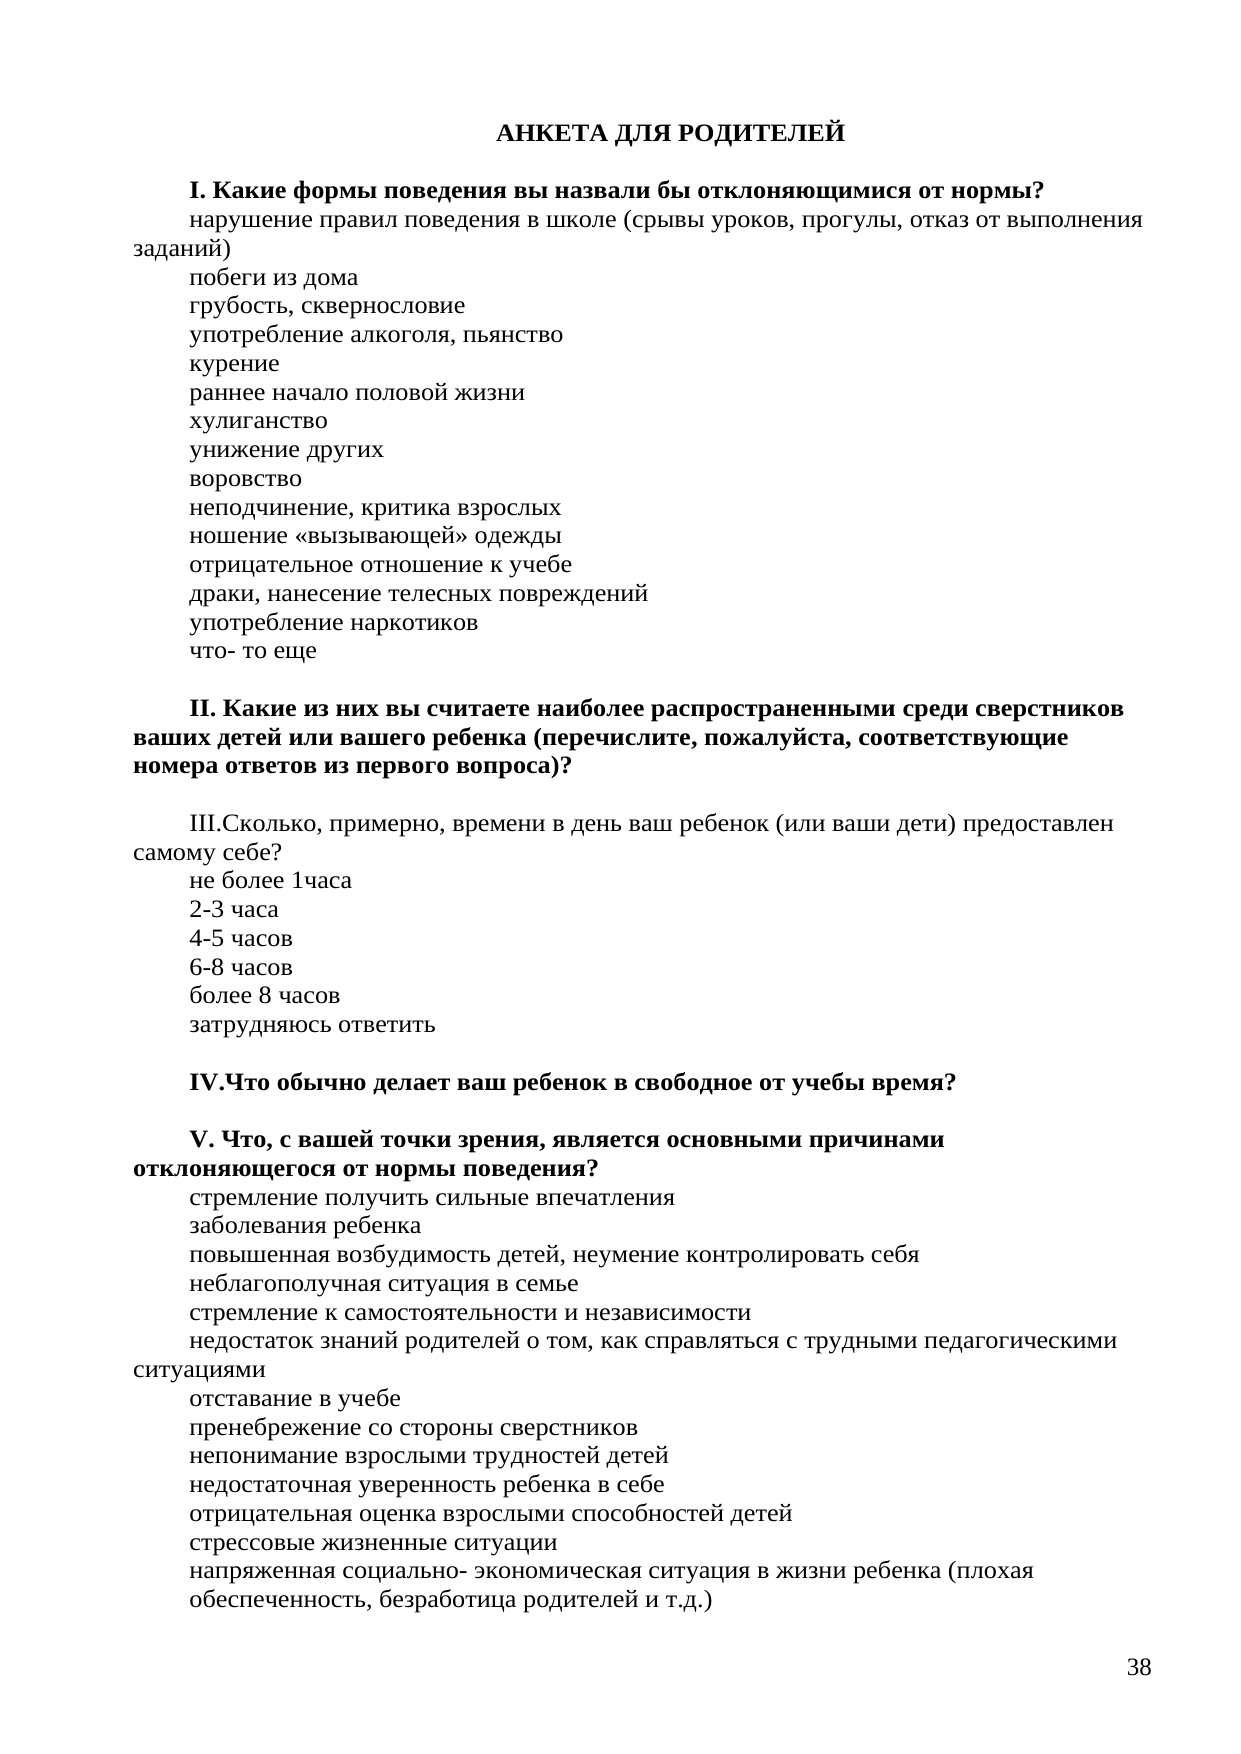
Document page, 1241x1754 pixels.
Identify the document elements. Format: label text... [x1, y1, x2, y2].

text побеги из дома [133, 262, 1152, 291]
text затрудняюсь ответить [133, 1009, 1152, 1038]
text хулиганство [133, 406, 1152, 434]
text II. Какие из них вы считаете наиболее распространенными среди сверстников ваших детей или вашего ребенка (перечислите, пожалуйста, соответствующие номера ответов из первого вопроса)? [133, 693, 1152, 779]
text стремление получить сильные впечатления [133, 1182, 1152, 1211]
text раннее начало половой жизни [133, 377, 1152, 406]
text ношение «вызывающей» одежды [133, 521, 1152, 549]
text III.Сколько, примерно, времени в день ваш ребенок (или ваши дети) предоставлен самому себе? [133, 808, 1152, 866]
text стрессовые жизненные ситуации [133, 1527, 1152, 1556]
text недостаточная уверенность ребенка в себе [133, 1469, 1152, 1498]
text пренебрежение со стороны сверстников [133, 1412, 1152, 1441]
text 4-5 часов [133, 923, 1152, 952]
text повышенная возбудимость детей, неумение контролировать себя [133, 1239, 1152, 1268]
text не более 1часа [133, 866, 1152, 894]
text АНКЕТА ДЛЯ РОДИТЕЛЕЙ [133, 118, 1152, 147]
text заболевания ребенка [133, 1211, 1152, 1239]
text IV.Что обычно делает ваш ребенок в свободное от учебы время? [133, 1067, 1152, 1096]
text унижение других [133, 434, 1152, 463]
text грубость, сквернословие [133, 291, 1152, 319]
text неподчинение, критика взрослых [133, 492, 1152, 521]
text неблагополучная ситуация в семье [133, 1268, 1152, 1297]
text отрицательная оценка взрослыми способностей детей [133, 1498, 1152, 1527]
text более 8 часов [133, 981, 1152, 1009]
text отставание в учебе [133, 1383, 1152, 1412]
text нарушение правил поведения в школе (срывы уроков, прогулы, отказ от выполнения заданий) [133, 204, 1152, 262]
text употребление наркотиков [133, 607, 1152, 636]
text напряженная социально- экономическая ситуация в жизни ребенка (плохая обеспеченность, безработица родителей и т.д.) [189, 1556, 1152, 1613]
text V. Что, с вашей точки зрения, является основными причинами отклоняющегося от нормы поведения? [133, 1124, 1152, 1182]
text I. Какие формы поведения вы назвали бы отклоняющимися от нормы? [133, 176, 1152, 204]
text стремление к самостоятельности и независимости [133, 1297, 1152, 1326]
text воровство [133, 463, 1152, 492]
text недостаток знаний родителей о том, как справляться с трудными педагогическими ситуациями [133, 1326, 1152, 1383]
text драки, нанесение телесных повреждений [133, 578, 1152, 607]
text что- то еще [133, 636, 1152, 664]
text 2-3 часа [133, 894, 1152, 923]
text отрицательное отношение к учебе [133, 549, 1152, 578]
text курение [133, 348, 1152, 377]
text непонимание взрослыми трудностей детей [133, 1441, 1152, 1469]
text употребление алкоголя, пьянство [133, 319, 1152, 348]
text 6-8 часов [133, 952, 1152, 981]
